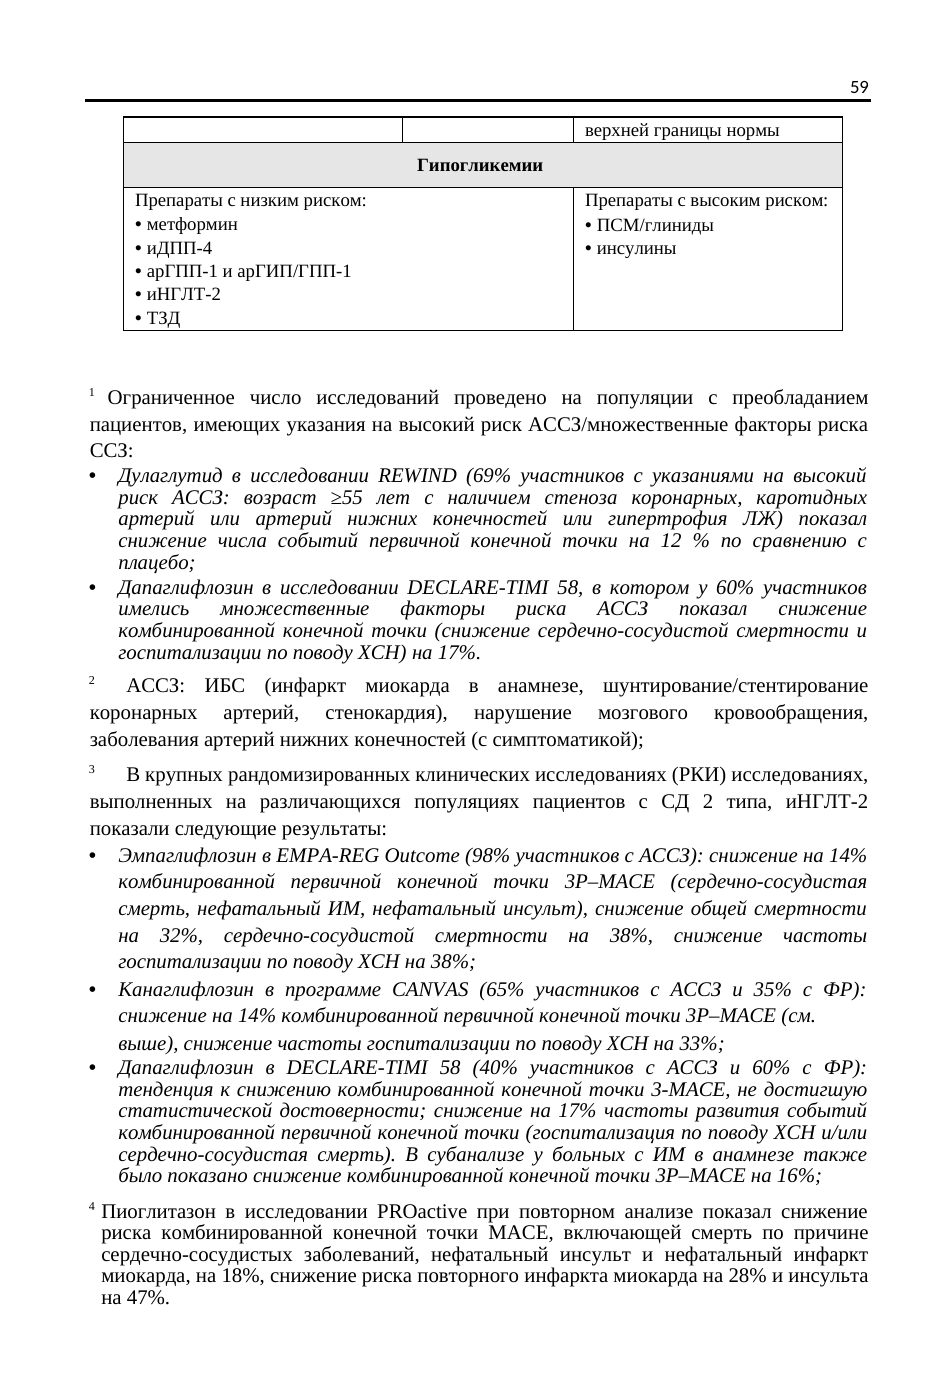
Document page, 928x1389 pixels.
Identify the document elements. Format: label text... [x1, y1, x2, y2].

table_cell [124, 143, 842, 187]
list В крупных рандомизированных клинических исследованиях (РКИ) исследованиях, выполненных на различающихся популяциях пациентов с СД 2 типа, иНГЛТ-2 показали следующие результаты: [88, 762, 869, 839]
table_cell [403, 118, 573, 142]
list Дулаглутид в исследовании REWIND (69% участников с указаниями на высокий риск АССЗ: возраст ≥55 лет с наличием стеноза коронарных, каротидных артерий или артерий нижних конечностей или гипертрофия ЛЖ) показал снижение числа событий первичной конечной точки на 12 % по сравнению с плацебо; [88, 465, 870, 574]
list Канаглифлозин в программе CANVAS (65% участников с АССЗ и 35% с ФР): снижение на 14% комбинированной первичной конечной точки 3P–MACE (см. [88, 977, 870, 1027]
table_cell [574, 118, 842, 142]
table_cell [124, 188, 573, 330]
list Эмпаглифлозин в EMPA-REG Outcome (98% участников с АССЗ): снижение на 14% комбинированной первичной конечной точки 3P–MACE (сердечно-сосудистая смерть, нефатальный ИМ, нефатальный инсульт), снижение общей смертности на 32%, сердечно-сосудистой смертности на 38%, снижение частоты госпитализации по поводу ХСН на 38%; [88, 843, 870, 973]
list Дапаглифлозин в DECLARE-TIMI 58 (40% участников с АССЗ и 60% с ФР): тенденция к снижению комбинированной конечной точки 3-МАСЕ, не достигшую статистической достоверности; снижение на 17% частоты развития событий комбинированной первичной конечной точки (госпитализация по поводу ХСН и/или сердечно-сосудистая смерть). В субанализе у больных с ИМ в анамнезе также было показано снижение комбинированной конечной точки 3P–MACE на 16%; [88, 1057, 870, 1187]
text 1 Ограниченное число исследований проведено на популяции с преобладанием пациентов, имеющих указания на высокий риск АССЗ/множественные факторы риска ССЗ: [88, 385, 869, 462]
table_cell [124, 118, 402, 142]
text выше), снижение частоты госпитализации по поводу ХСН на 33%; [118, 1030, 870, 1054]
list АССЗ: ИБС (инфаркт миокарда в анамнезе, шунтирование/стентирование коронарных артерий, стенокардия), нарушение мозгового кровообращения, заболевания артерий нижних конечностей (с симптоматикой); [88, 673, 869, 751]
list Дапаглифлозин в исследовании DECLARE-TIMI 58, в котором у 60% участников имелись множественные факторы риска АССЗ показал снижение комбинированной конечной точки (снижение сердечно-сосудистой смертности и госпитализации по поводу ХСН) на 17%. [88, 577, 870, 664]
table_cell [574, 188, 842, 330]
list Пиоглитазон в исследовании PROactive при повторном анализе показал снижение риска комбинированной конечной точки MACE, включающей смерть по причине сердечно-сосудистых заболеваний, нефатальный инсульт и нефатальный инфаркт миокарда, на 18%, снижение риска повторного инфаркта миокарда на 28% и инсульта на 47%. [88, 1201, 869, 1309]
